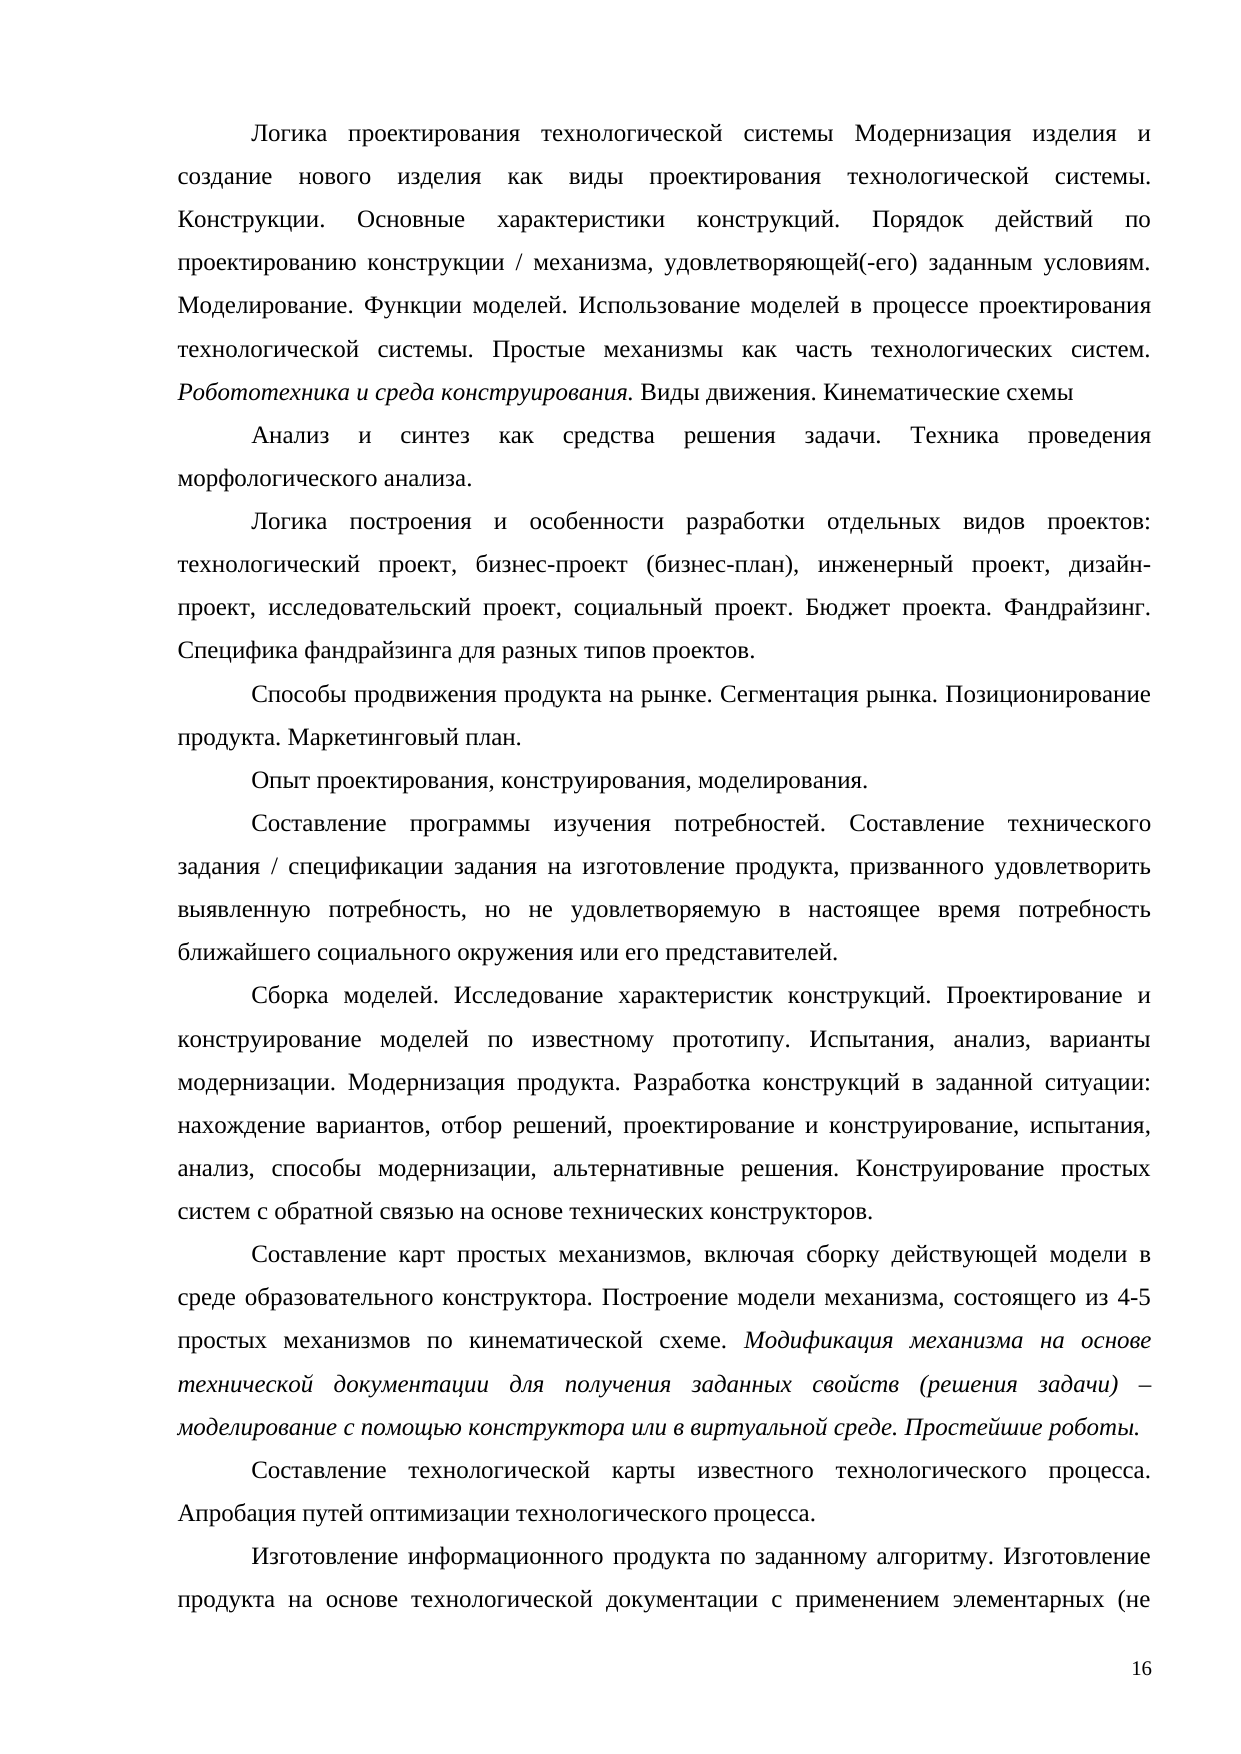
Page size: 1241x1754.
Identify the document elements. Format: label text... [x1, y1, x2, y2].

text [177, 1541, 1152, 1613]
text Сборка моделей. Исследование характеристик конструкций. Проектирование и конструирование моделей по известному прототипу. Испытания, анализ, варианты модернизации. Модернизация продукта. Разработка конструкций в заданной ситуации: нахождение вариантов, отбор решений, проектирование и конструирование, испытания, анализ, способы модернизации, альтернативные решения. Конструирование простых систем с обратной связью на основе технических конструкторов. [177, 981, 1152, 1225]
text Логика проектирования технологической системы Модернизация изделия и создание нового изделия как виды проектирования технологической системы. Конструкции. Основные характеристики конструкций. Порядок действий по проектированию конструкции / механизма, удовлетворяющей(-его) заданным условиям. Моделирование. Функции моделей. Использование моделей в процессе проектирования технологической системы. Простые механизмы как часть технологических систем. Робототехника и среда конструирования. Виды движения. Кинематические схемы [177, 118, 1152, 406]
text Составление карт простых механизмов, включая сборку действующей модели в среде образовательного конструктора. Построение модели механизма, состоящего из 4-5 простых механизмов по кинематической схеме. Модификация механизма на основе технической документации для получения заданных свойств (решения задачи) – моделирование с помощью конструктора или в виртуальной среде. Простейшие роботы. [177, 1239, 1152, 1441]
text Способы продвижения продукта на рынке. Сегментация рынка. Позиционирование продукта. Маркетинговый план. [177, 679, 1152, 751]
text Опыт проектирования, конструирования, моделирования. [177, 765, 1152, 794]
text Анализ и синтез как средства решения задачи. Техника проведения морфологического анализа. [177, 420, 1152, 492]
text Логика построения и особенности разработки отдельных видов проектов: технологический проект, бизнес-проект (бизнес-план), инженерный проект, дизайн-проект, исследовательский проект, социальный проект. Бюджет проекта. Фандрайзинг. Специфика фандрайзинга для разных типов проектов. [177, 506, 1152, 664]
text Составление программы изучения потребностей. Составление технического задания / спецификации задания на изготовление продукта, призванного удовлетворить выявленную потребность, но не удовлетворяемую в настоящее время потребность ближайшего социального окружения или его представителей. [177, 808, 1152, 966]
text Составление технологической карты известного технологического процесса. Апробация путей оптимизации технологического процесса. [177, 1455, 1152, 1527]
